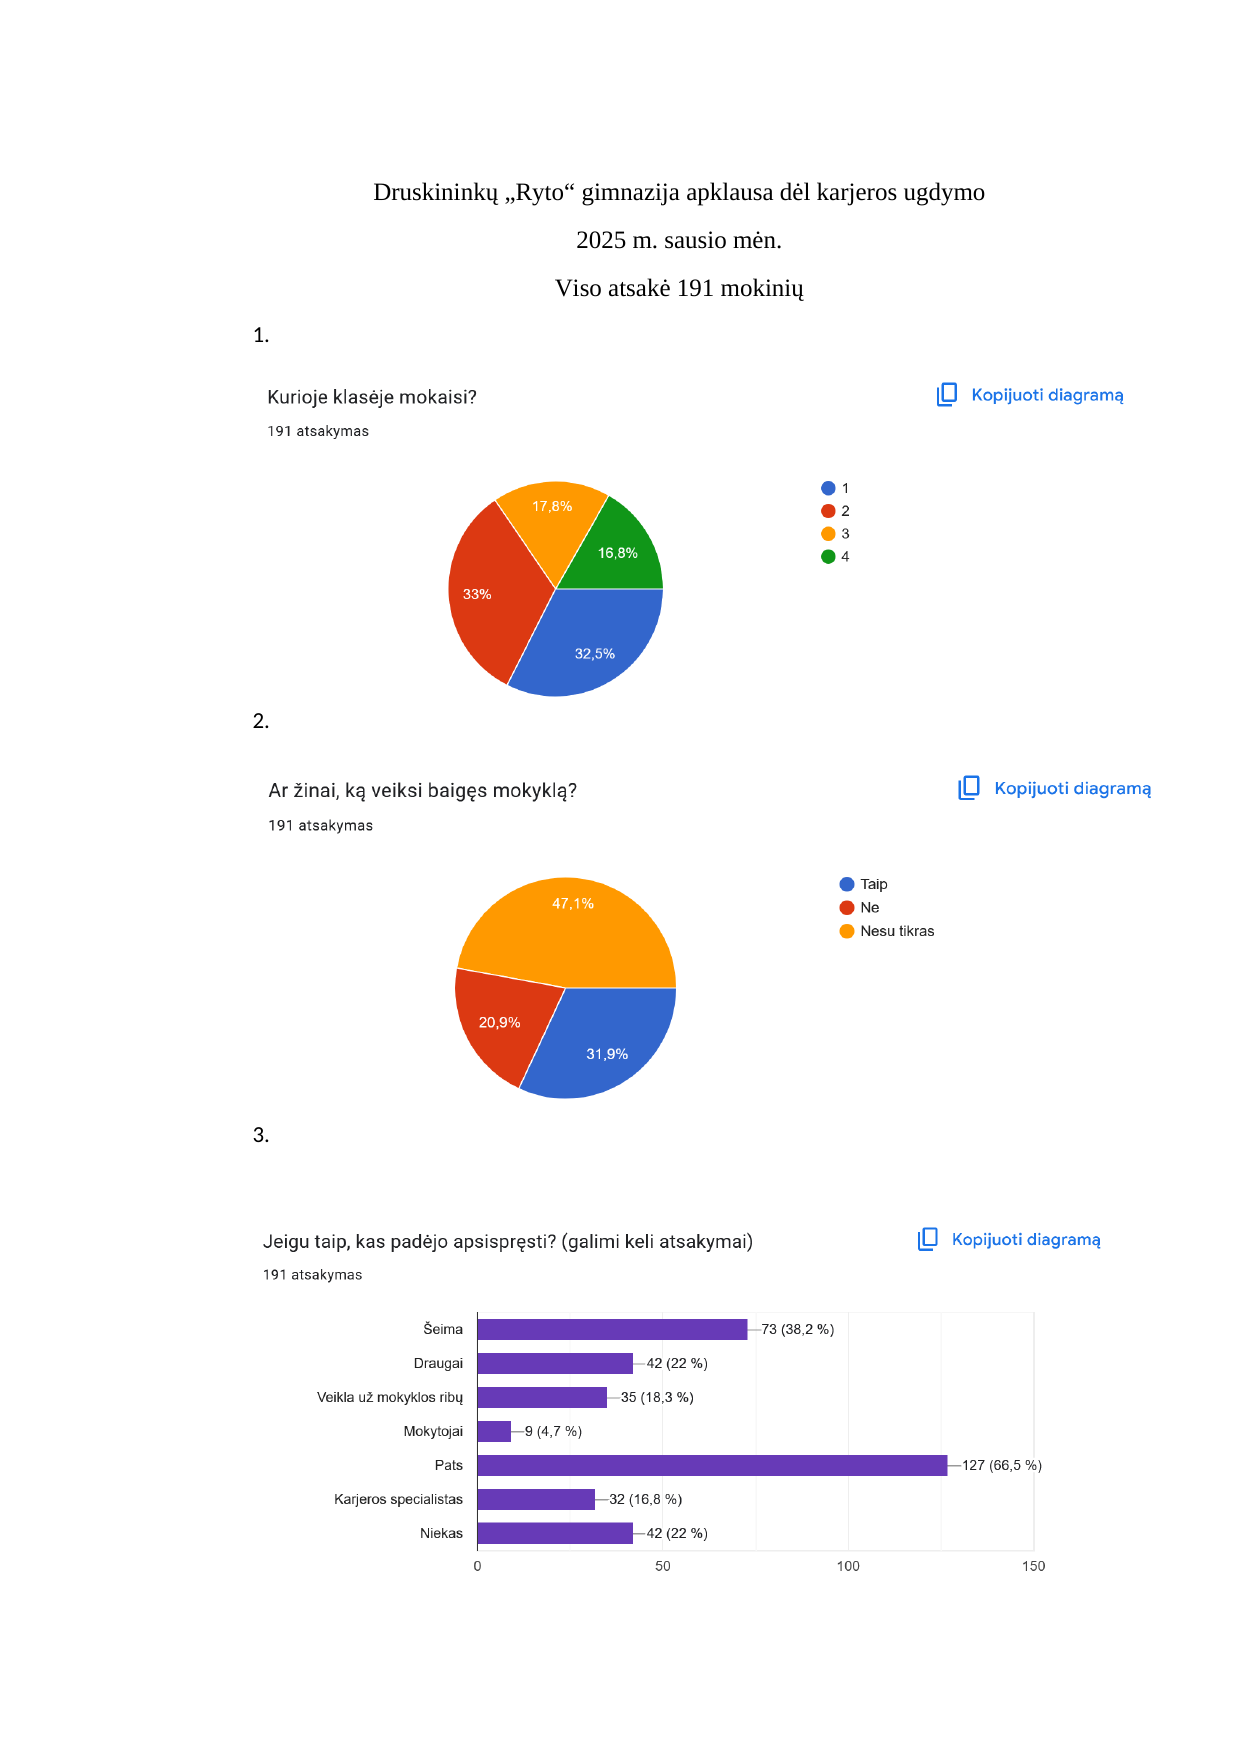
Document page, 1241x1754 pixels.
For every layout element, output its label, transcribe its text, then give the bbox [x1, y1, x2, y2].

text Druskininkų „Ryto“ gimnazija apklausa dėl karjeros ugdymo [177, 177, 1181, 206]
picture [252, 766, 1165, 1118]
text Viso atsakė 191 mokinių [177, 273, 1181, 301]
picture [252, 380, 1150, 704]
picture [252, 1213, 1127, 1598]
text 2025 m. sausio mėn. [177, 225, 1181, 254]
